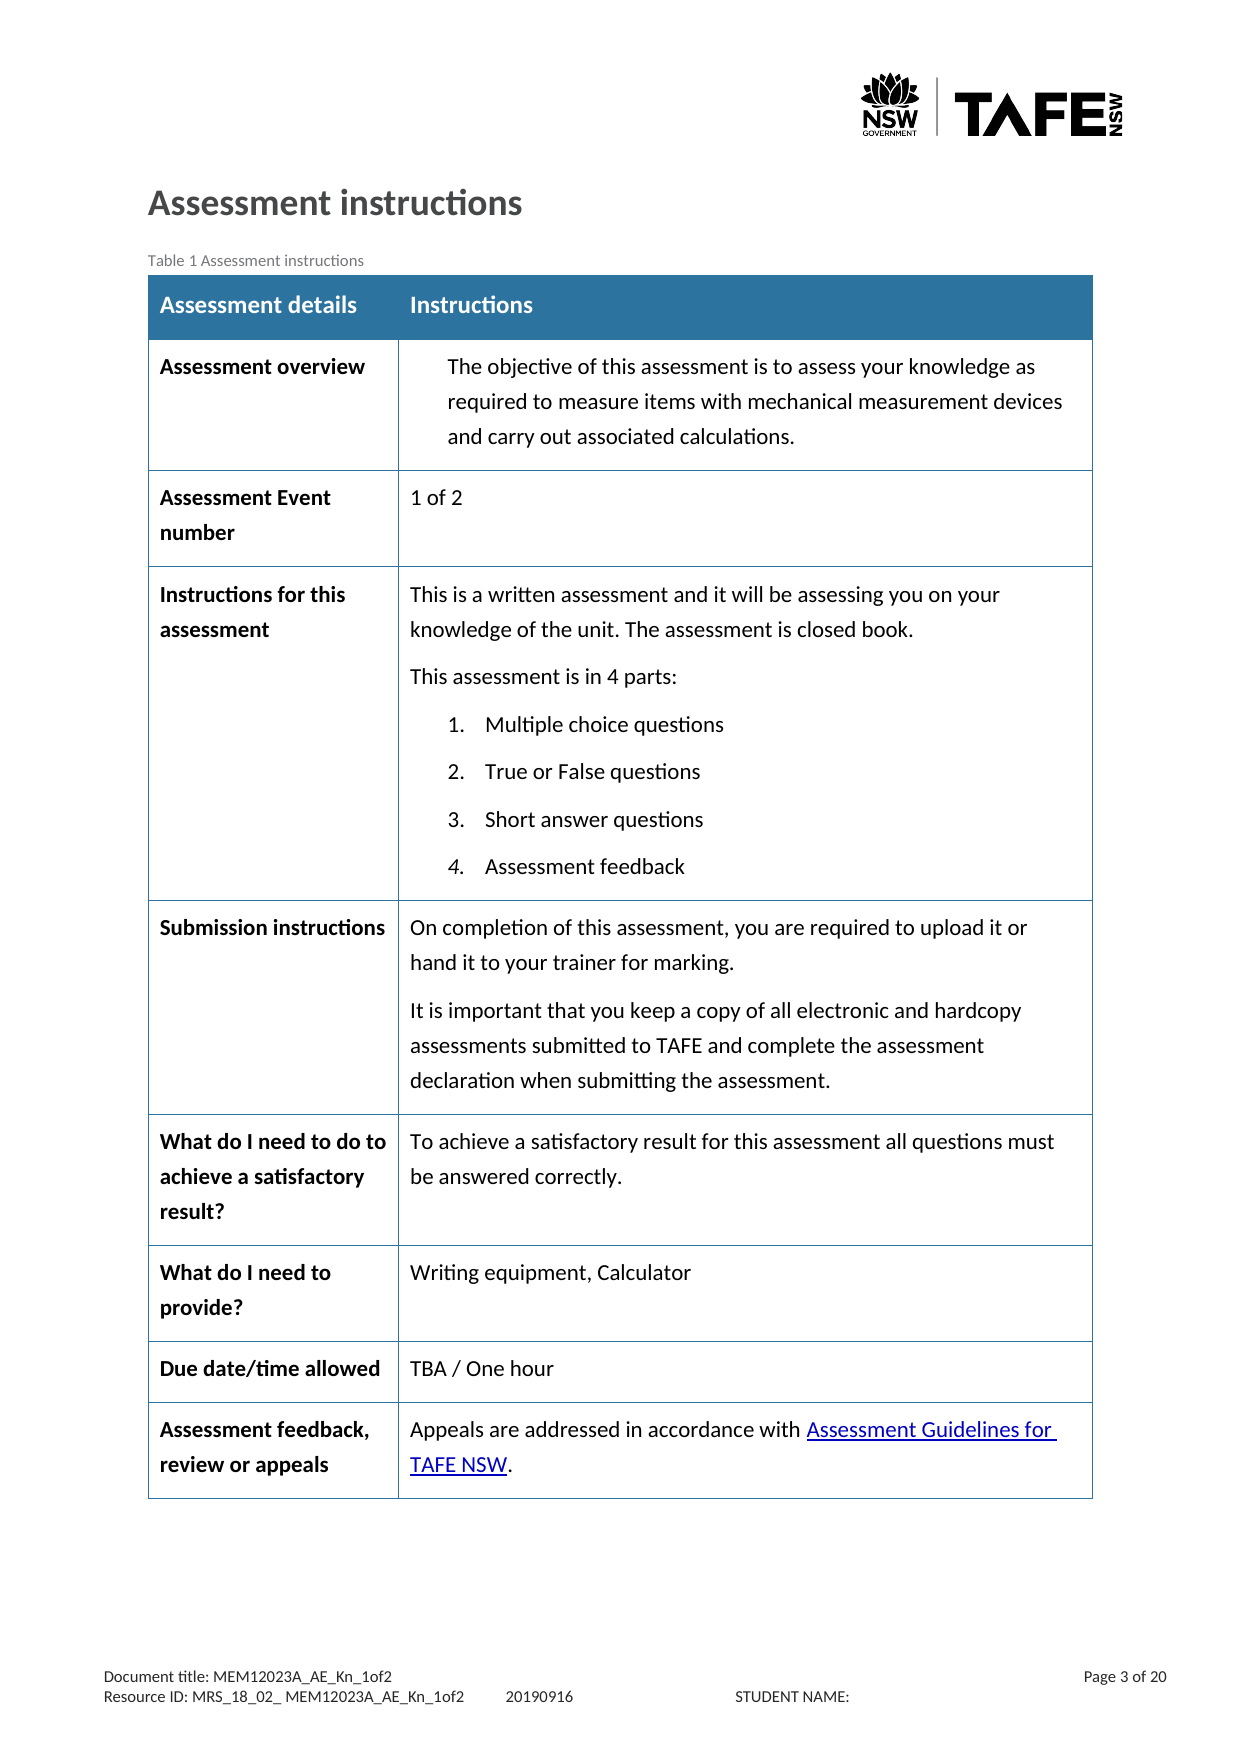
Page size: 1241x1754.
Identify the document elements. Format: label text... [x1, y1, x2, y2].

table_cell Assessment feedback, review or appeals [149, 1403, 398, 1498]
table_cell Appeals are addressed in accordance with Assessment Guidelines for TAFE NSW. [399, 1403, 1092, 1498]
table_cell On completion of this assessment, you are required to upload it or hand it to your trainer for marking. It is important that you keep a copy of all electronic and hardcopy assessments submitted to TAFE and complete the assessment declaration when submitting the assessment. [399, 901, 1092, 1113]
table_cell Instructions for this assessment [149, 567, 398, 900]
picture [861, 71, 1123, 137]
table_header Instructions [399, 276, 1092, 339]
table_cell What do I need to provide? [149, 1246, 398, 1341]
table_cell Assessment overview [149, 340, 398, 470]
table_cell Due date/time allowed [149, 1342, 398, 1402]
table_cell Assessment Event number [149, 471, 398, 566]
table_cell This is a written assessment and it will be assessing you on your knowledge of the unit. The assessment is closed book. This assessment is in 4 parts: Multiple choice questions True or False questions Short answer questions Assessment feedback [399, 567, 1092, 900]
text Table 1 Assessment instructions [148, 250, 1092, 270]
subtitle Assessment instructions [148, 179, 1092, 225]
table_header Assessment details [149, 276, 398, 339]
table_cell To achieve a satisfactory result for this assessment all questions must be answered correctly. [399, 1115, 1092, 1244]
table_cell TBA / One hour [399, 1342, 1092, 1402]
table_cell 1 of 2 [399, 471, 1092, 566]
table_cell What do I need to do to achieve a satisfactory result? [149, 1115, 398, 1244]
table_cell The objective of this assessment is to assess your knowledge as required to measure items with mechanical measurement devices and carry out associated calculations. [399, 340, 1092, 470]
table_cell Submission instructions [149, 901, 398, 1113]
table_cell Writing equipment, Calculator [399, 1246, 1092, 1341]
